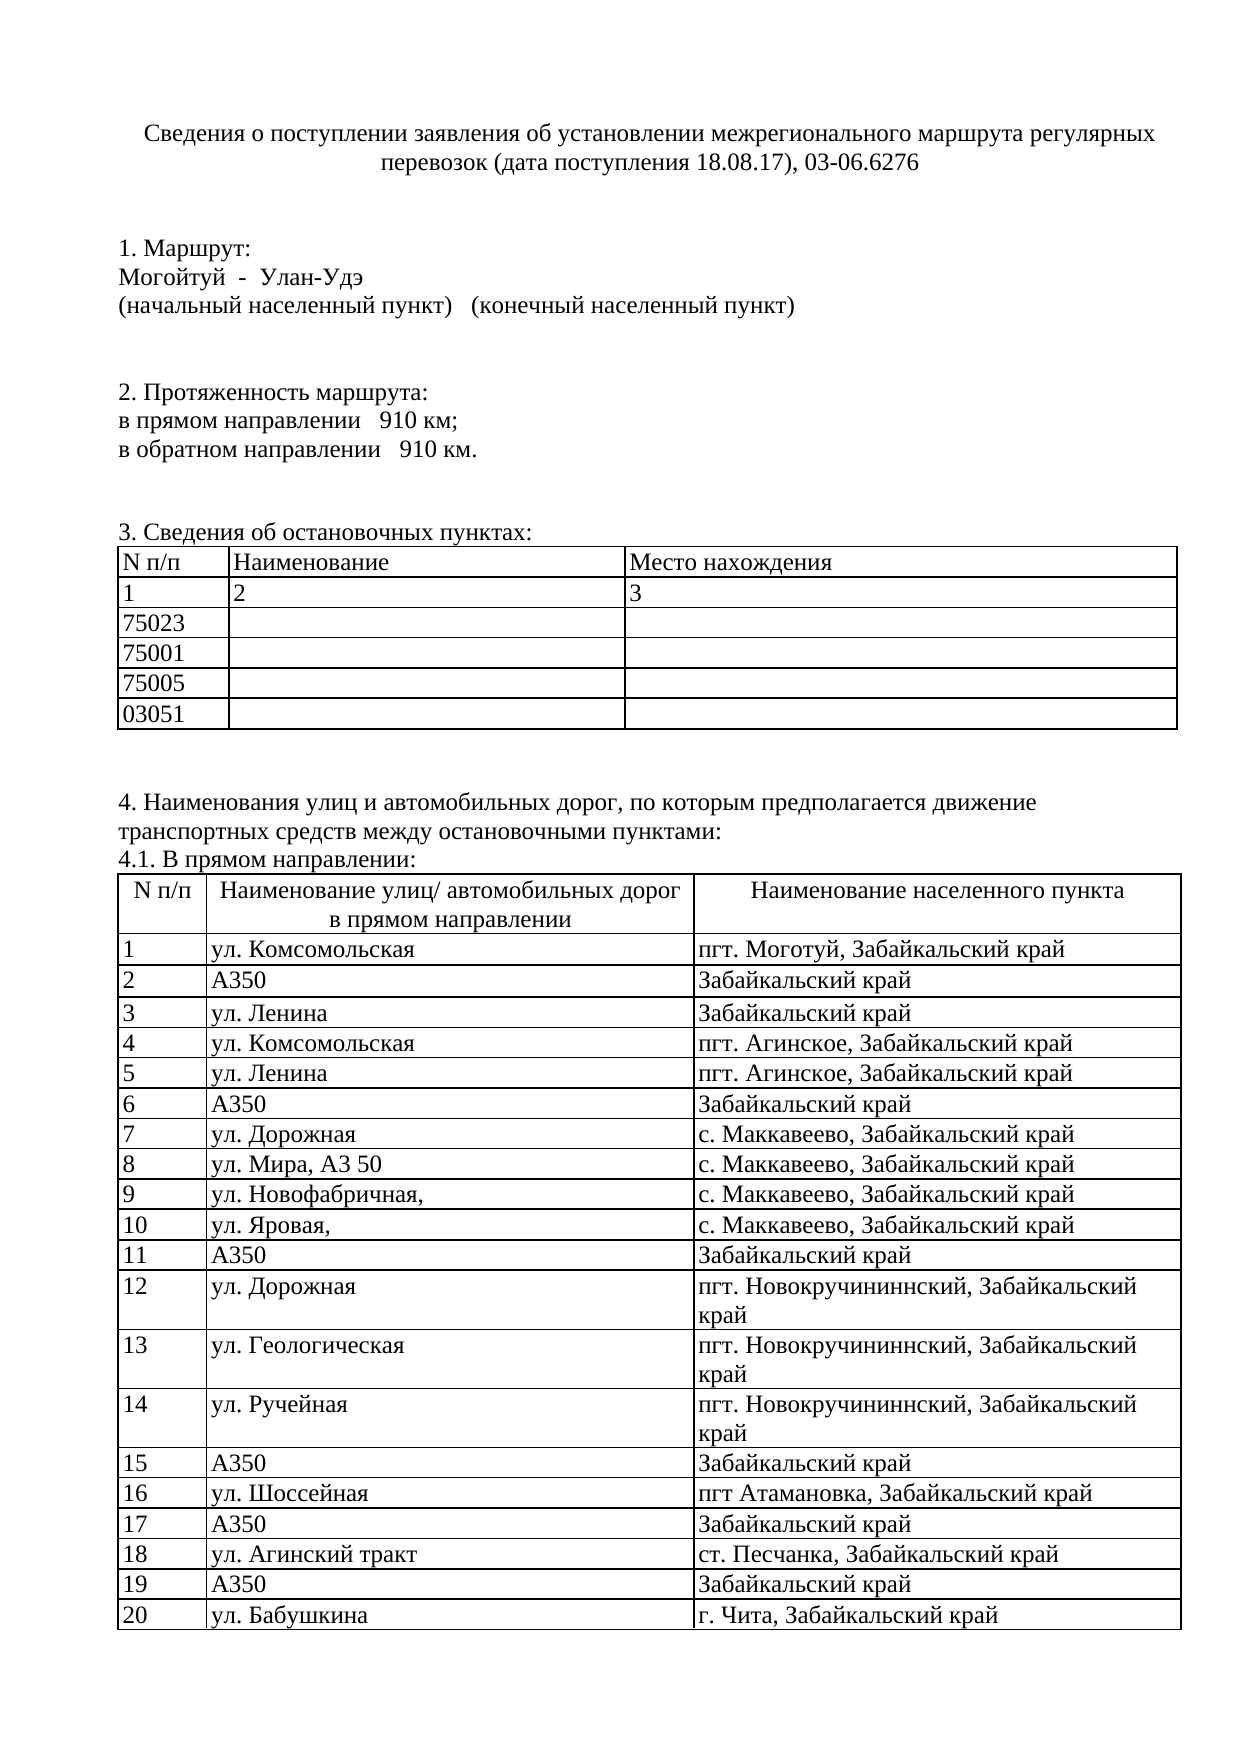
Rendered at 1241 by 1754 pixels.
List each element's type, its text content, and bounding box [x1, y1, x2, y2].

table_cell 14 [119, 1389, 206, 1447]
table_cell А350 [207, 1509, 693, 1537]
table_cell 15 [119, 1448, 206, 1477]
table_cell 7 [119, 1119, 206, 1148]
table_cell 5 [119, 1058, 206, 1087]
table_cell 03051 [119, 699, 228, 728]
table_cell с. Маккавеево, Забайкальский край [695, 1180, 1180, 1208]
text в прямом направлении 910 км; [118, 406, 1181, 434]
text Сведения о поступлении заявления об установлении межрегионального маршрута регулярных перевозок (дата поступления 18.08.17), 03-06.6276 [118, 118, 1181, 176]
table_cell ул. Комсомольская [207, 1028, 693, 1057]
table_cell ул. Новофабричная, [207, 1180, 693, 1208]
table_cell 11 [119, 1241, 206, 1269]
table_cell А350 [207, 1241, 693, 1269]
table_cell пгт. Новокручининнский, Забайкальский край [695, 1389, 1180, 1447]
table_header Наименование населенного пункта [695, 875, 1180, 932]
table_cell 12 [119, 1271, 206, 1328]
table_cell [626, 699, 1176, 728]
table_cell 16 [119, 1478, 206, 1507]
table_cell А350 [207, 1570, 693, 1598]
table_cell 10 [119, 1210, 206, 1239]
table_cell 1 [119, 578, 228, 606]
table_cell 75005 [119, 669, 228, 697]
table_cell Забайкальский край [695, 966, 1180, 996]
table_cell 8 [119, 1149, 206, 1178]
table_cell пгт. Агинское, Забайкальский край [695, 1028, 1180, 1057]
table_cell 4 [119, 1028, 206, 1057]
table_header Наименование улиц/ автомобильных дорог в прямом направлении [207, 875, 693, 932]
table_cell 13 [119, 1330, 206, 1387]
table_cell ст. Песчанка, Забайкальский край [695, 1539, 1180, 1568]
table_cell А350 [207, 966, 693, 996]
table_cell [626, 638, 1176, 667]
table_cell ул. Яровая, [207, 1210, 693, 1239]
table_cell пгт. Новокручининнский, Забайкальский край [695, 1330, 1180, 1387]
table_cell Забайкальский край [695, 1241, 1180, 1269]
table_cell Забайкальский край [695, 1448, 1180, 1477]
table_cell [230, 638, 624, 667]
table_cell с. Маккавеево, Забайкальский край [695, 1119, 1180, 1148]
text Могойтуй - Улан-Удэ [118, 262, 1181, 291]
table_cell ул. Бабушкина [207, 1600, 693, 1628]
table_cell 1 [119, 934, 206, 964]
table_cell ул. Ручейная [207, 1389, 693, 1447]
table_cell 75001 [119, 638, 228, 667]
table_cell Забайкальский край [695, 1089, 1180, 1117]
table_cell 3 [119, 998, 206, 1026]
table_cell пгт. Агинское, Забайкальский край [695, 1058, 1180, 1087]
table_cell Забайкальский край [695, 998, 1180, 1026]
table_cell [230, 699, 624, 728]
table_header N п/п [119, 875, 206, 932]
table_cell 3 [626, 578, 1176, 606]
table_cell Забайкальский край [695, 1509, 1180, 1537]
table_cell г. Чита, Забайкальский край [695, 1600, 1180, 1628]
table_cell с. Маккавеево, Забайкальский край [695, 1210, 1180, 1239]
text (начальный населенный пункт) (конечный населенный пункт) [118, 291, 1181, 319]
table_header N п/п [119, 547, 228, 576]
table_cell 19 [119, 1570, 206, 1598]
table_cell ул. Ленина [207, 998, 693, 1026]
table_cell ул. Мира, A3 50 [207, 1149, 693, 1178]
table_cell 75023 [119, 608, 228, 637]
table_cell 9 [119, 1180, 206, 1208]
table_cell [230, 669, 624, 697]
table_cell 18 [119, 1539, 206, 1568]
table_cell [626, 669, 1176, 697]
table_header Наименование [230, 547, 624, 576]
table_cell Забайкальский край [695, 1570, 1180, 1598]
text 4. Наименования улиц и автомобильных дорог, по которым предполагается движение транспортных средств между остановочными пунктами: [118, 787, 1181, 844]
table_cell [230, 608, 624, 637]
table_cell ул. Дорожная [207, 1119, 693, 1148]
table_cell ул. Дорожная [207, 1271, 693, 1328]
table_cell пгт. Новокручининнский, Забайкальский край [695, 1271, 1180, 1328]
table_header Место нахождения [626, 547, 1176, 576]
table_cell 2 [119, 966, 206, 996]
table_cell А350 [207, 1448, 693, 1477]
table_cell 6 [119, 1089, 206, 1117]
table_cell 17 [119, 1509, 206, 1537]
text 4.1. В прямом направлении: [118, 844, 1181, 873]
table_cell с. Маккавеево, Забайкальский край [695, 1149, 1180, 1178]
table_cell [626, 608, 1176, 637]
table_cell 2 [230, 578, 624, 606]
table_cell ул. Комсомольская [207, 934, 693, 964]
text 2. Протяженность маршрута: [118, 377, 1181, 406]
table_cell ул. Геологическая [207, 1330, 693, 1387]
text в обратном направлении 910 км. [118, 434, 1181, 463]
text 3. Сведения об остановочных пунктах: [118, 517, 1181, 546]
table_cell пгт. Моготуй, Забайкальский край [695, 934, 1180, 964]
text 1. Маршрут: [118, 233, 1181, 262]
table_cell пгт Атамановка, Забайкальский край [695, 1478, 1180, 1507]
table_cell ул. Ленина [207, 1058, 693, 1087]
table_cell ул. Агинский тракт [207, 1539, 693, 1568]
table_cell ул. Шоссейная [207, 1478, 693, 1507]
table_cell А350 [207, 1089, 693, 1117]
table_cell 20 [119, 1600, 206, 1628]
